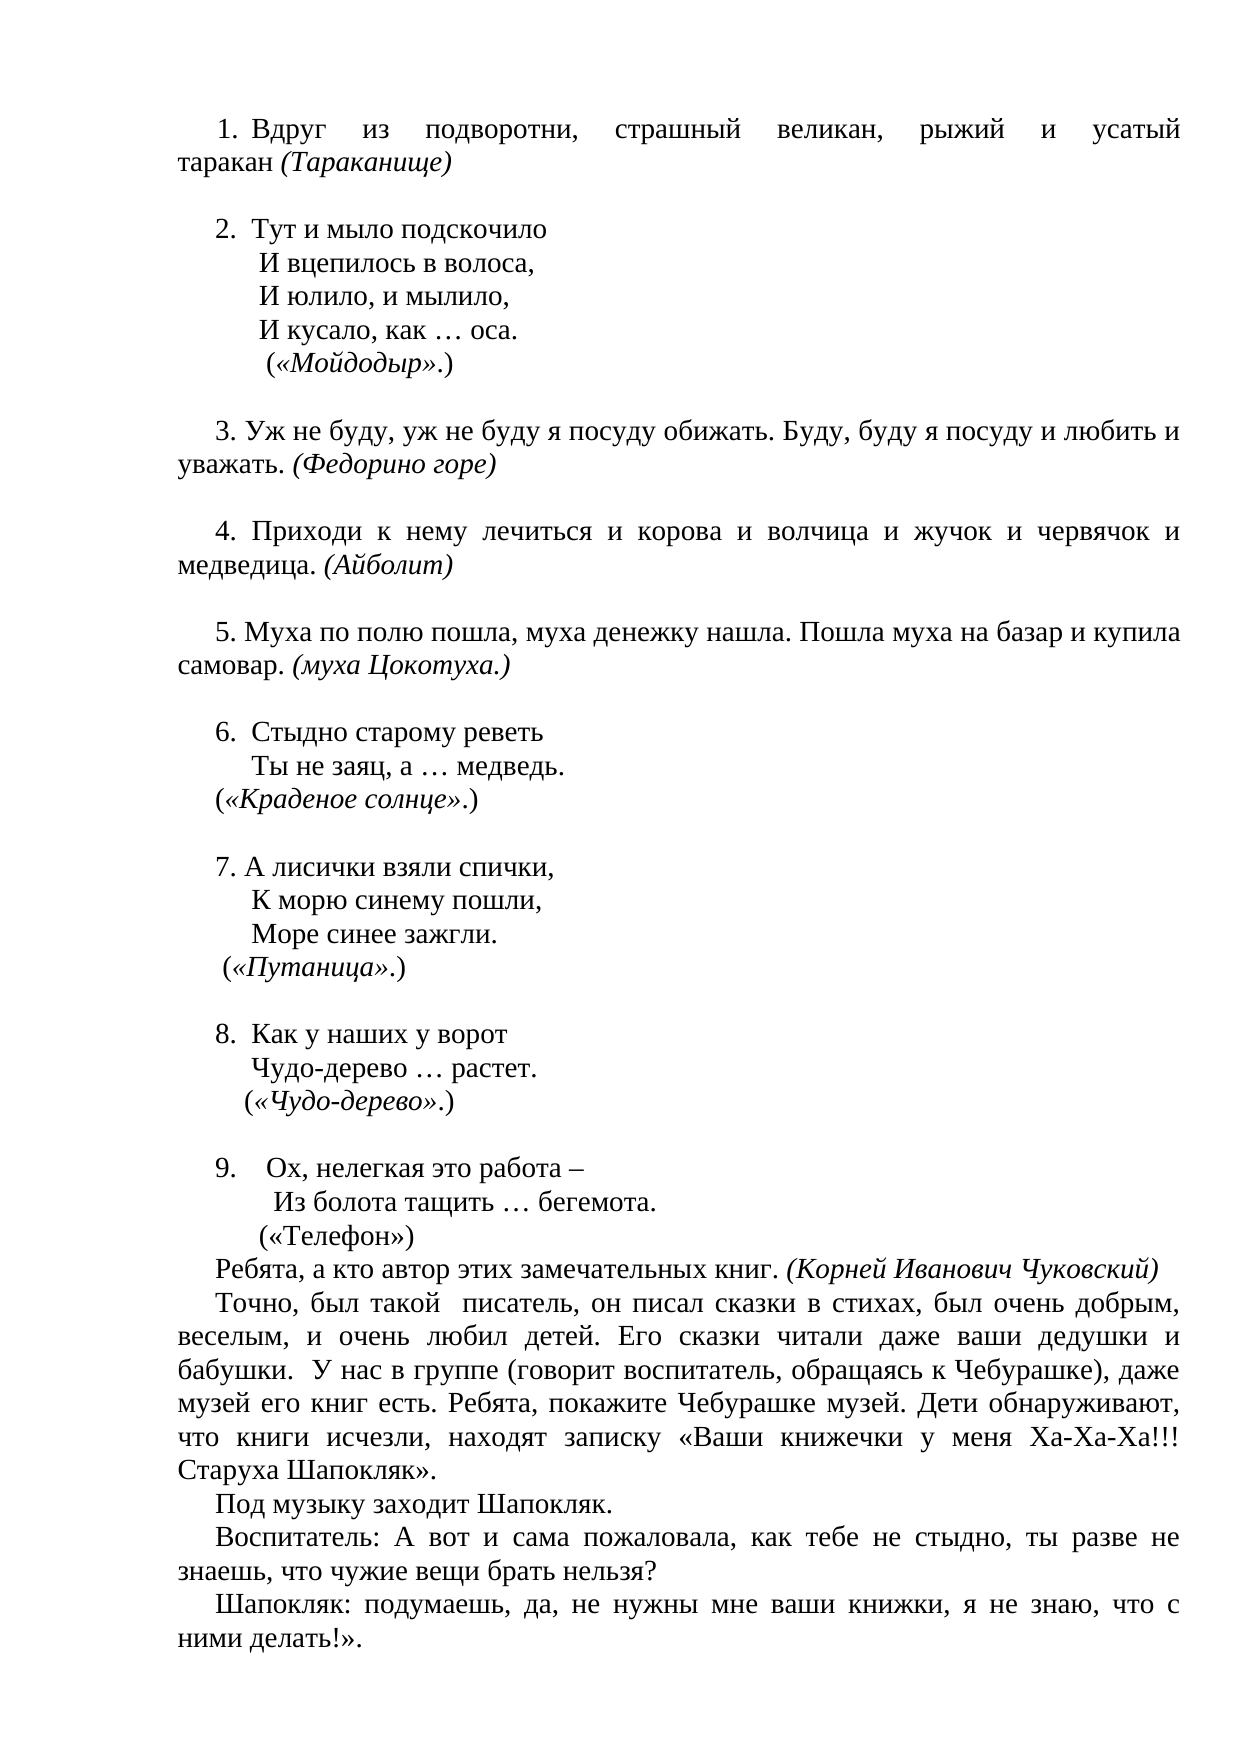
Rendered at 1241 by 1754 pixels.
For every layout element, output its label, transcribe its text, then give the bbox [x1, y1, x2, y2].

text 5. Муха по полю пошла, муха денежку нашла. Пошла муха на базар и купила самовар. (муха Цокотуха.) [177, 614, 1181, 681]
text Море синее зажгли. [177, 916, 1181, 949]
text («Краденое солнце».) [177, 782, 1181, 815]
text Ребята, а кто автор этих замечательных книг. (Корней Иванович Чуковский) [177, 1251, 1181, 1285]
text 3. Уж не буду, уж не буду я посуду обижать. Буду, буду я посуду и любить и уважать. (Федорино горе) [177, 413, 1181, 480]
text И юлило, и мылило, [177, 278, 1181, 312]
text («Чудо-дерево».) [177, 1083, 1181, 1117]
text («Телефон») [177, 1218, 1181, 1251]
list Стыдно старому реветь [177, 714, 1181, 748]
text Под музыку заходит Шапокляк. [177, 1486, 1181, 1519]
text Чудо-дерево … растет. [177, 1050, 1181, 1083]
text И кусало, как … оса. [177, 312, 1181, 346]
text 8. Как у наших у ворот [177, 1016, 1181, 1050]
text («Мойдодыр».) [177, 346, 1181, 379]
text Шапокляк: подумаешь, да, не нужны мне ваши книжки, я не знаю, что с ними делать!». [177, 1587, 1181, 1654]
text И вцепилось в волоса, [177, 245, 1181, 278]
text 7. А лисички взяли спички, [177, 849, 1181, 882]
text 2. Тут и мыло подскочило [177, 211, 1181, 245]
text К морю синему пошли, [177, 882, 1181, 916]
text Воспитатель: А вот и сама пожаловала, как тебе не стыдно, ты разве не знаешь, что чужие вещи брать нельзя? [177, 1519, 1181, 1587]
text 4. Приходи к нему лечиться и корова и волчица и жучок и червячок и медведица. (Айболит) [177, 513, 1181, 580]
text 9. Ох, нелегкая это работа – [177, 1151, 1181, 1184]
text («Путаница».) [177, 949, 1181, 983]
list Вдруг из подворотни, страшный великан, рыжий и усатый таракан (Тараканище) [177, 111, 1181, 178]
text Точно, был такой писатель, он писал сказки в стихах, был очень добрым, веселым, и очень любил детей. Его сказки читали даже ваши дедушки и бабушки. У нас в группе (говорит воспитатель, обращаясь к Чебурашке), даже музей его книг есть. Ребята, покажите Чебурашке музей. Дети обнаруживают, что книги исчезли, находят записку «Ваши книжечки у меня Ха-Ха-Ха!!! Старуха Шапокляк». [177, 1285, 1181, 1486]
text Из болота тащить … бегемота. [177, 1184, 1181, 1218]
text Ты не заяц, а … медведь. [177, 748, 1181, 782]
